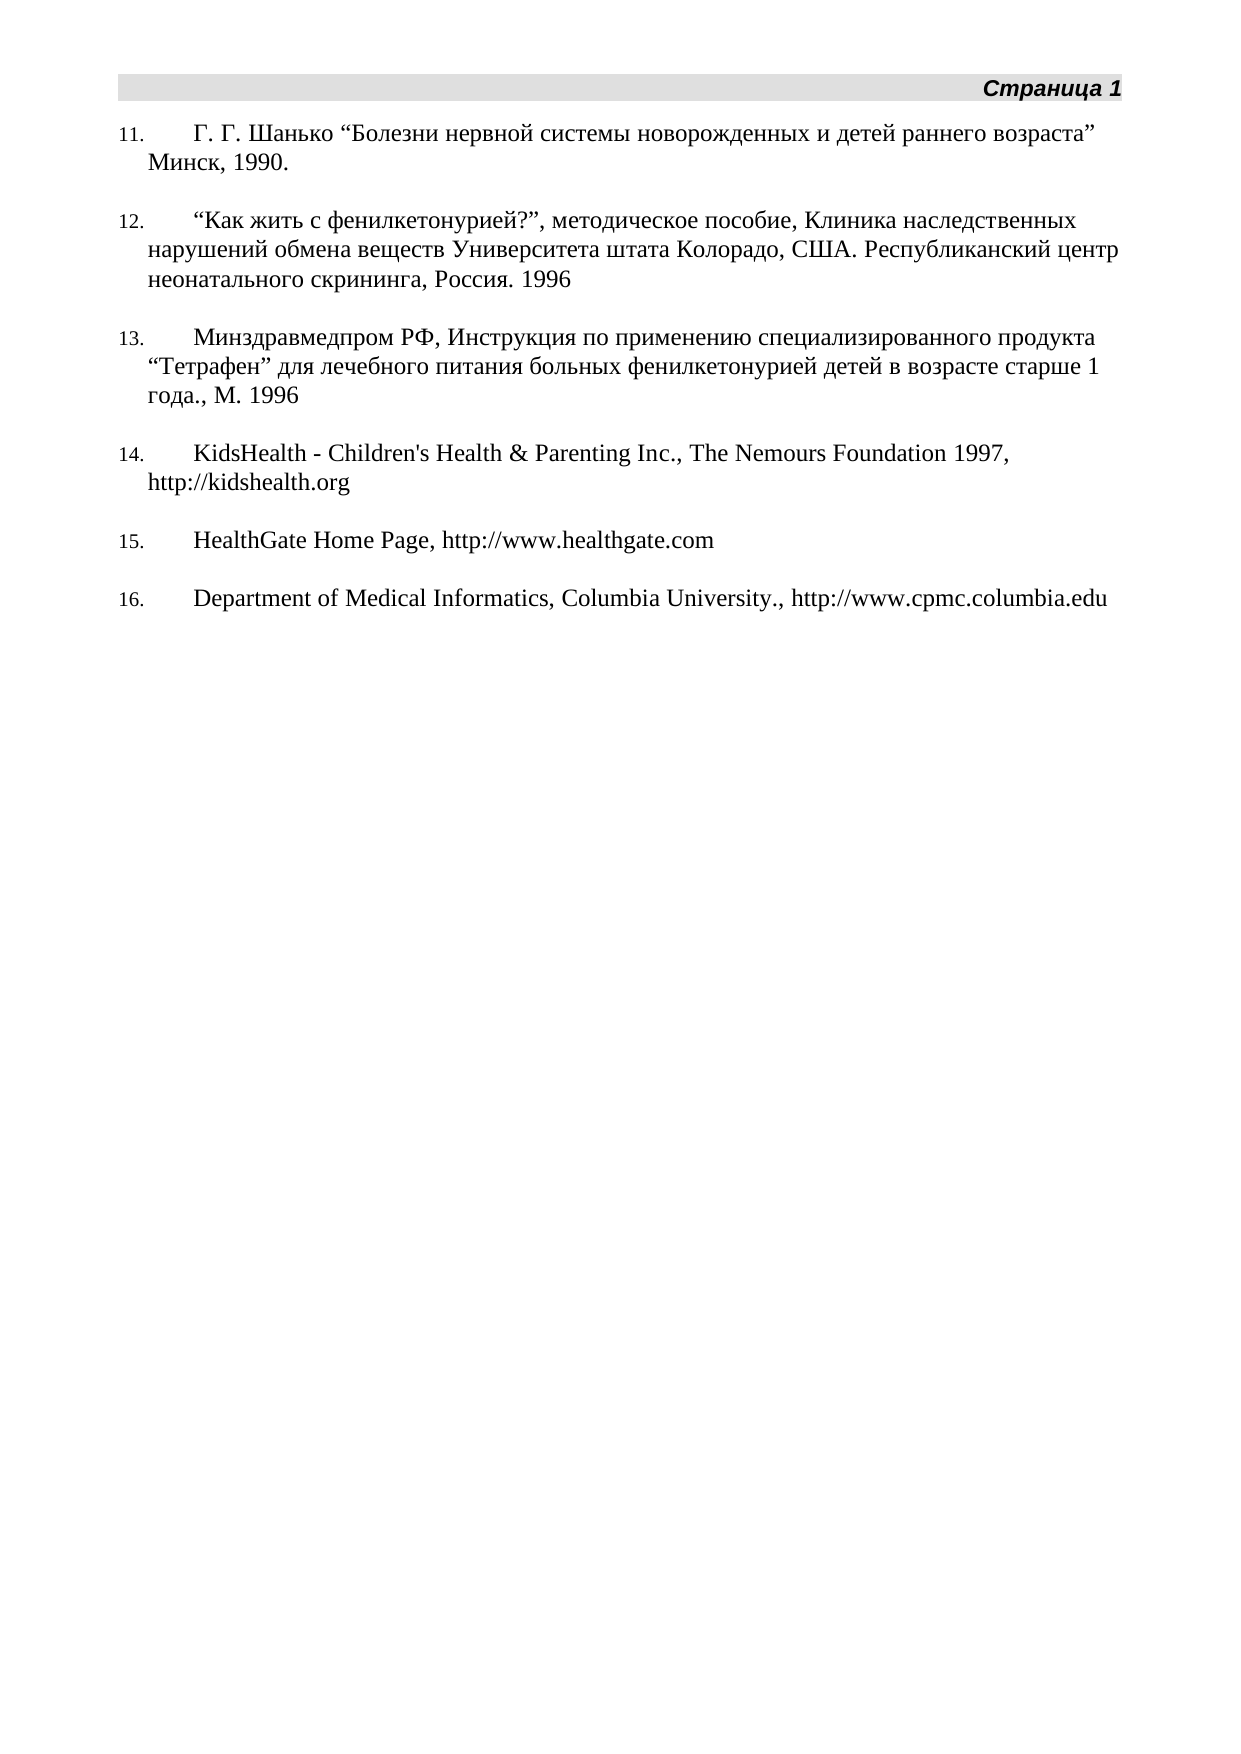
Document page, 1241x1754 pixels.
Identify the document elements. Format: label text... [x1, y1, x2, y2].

list Department of Medical Informatics, Columbia University., http://www.cpmc.columbia.edu [118, 583, 1122, 612]
list HealthGate Home Page, http://www.healthgate.com [118, 525, 1122, 554]
list Г. Г. Шанько “Болезни нервной системы новорожденных и детей раннего возраста” Минск, 1990. [118, 118, 1122, 176]
list “Как жить с фенилкетонурией?”, методическое пособие, Клиника наследственных нарушений обмена веществ Университета штата Колорадо, США. Республиканский центр неонатального скрининга, Россия. 1996 [118, 205, 1122, 292]
list Минздравмедпром РФ, Инструкция по применению специализированного продукта “Тетрафен” для лечебного питания больных фенилкетонурией детей в возрасте старше 1 года., М. 1996 [118, 322, 1122, 409]
list KidsHealth - Children's Health & Parenting Inс., The Nemours Foundation 1997, http://kidshealth.org [118, 438, 1122, 496]
